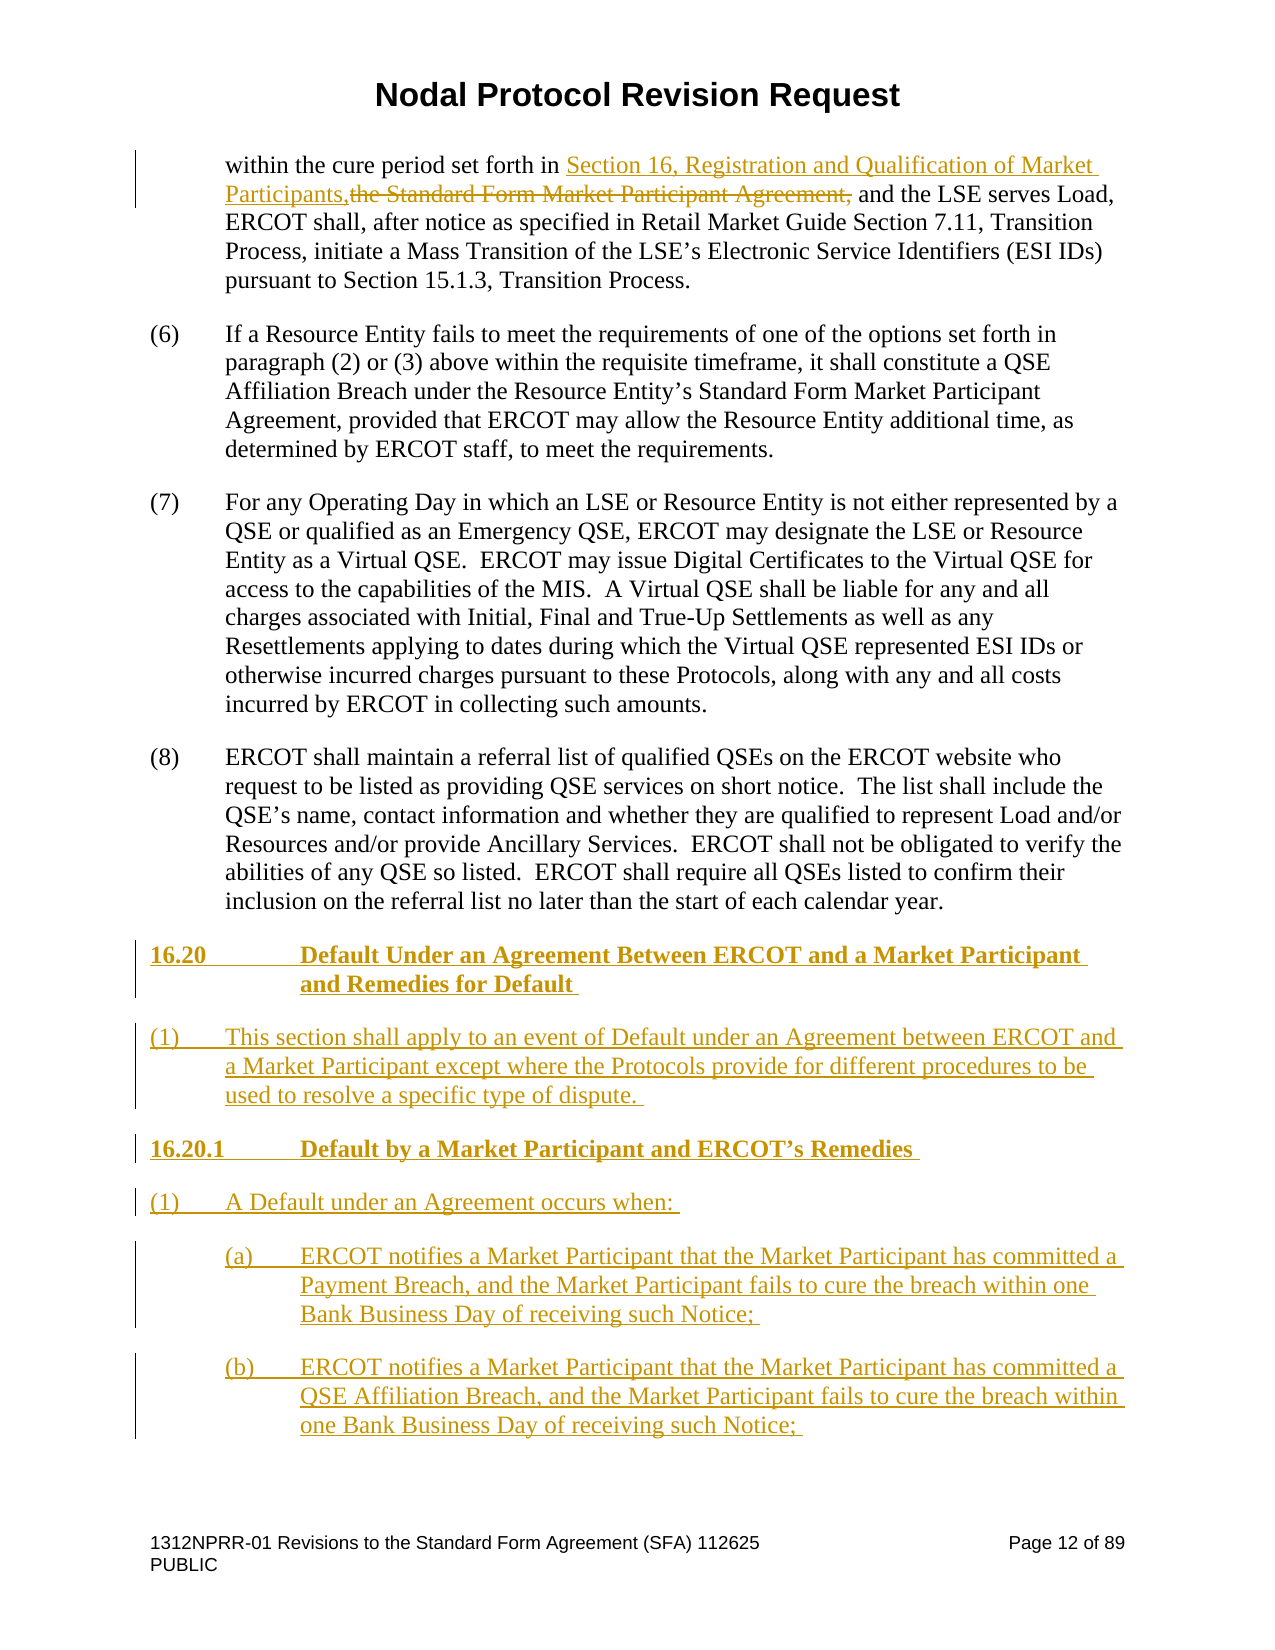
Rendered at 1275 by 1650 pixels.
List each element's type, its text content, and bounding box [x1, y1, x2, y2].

text (6) If a Resource Entity fails to meet the requirements of one of the options set forth in paragraph (2) or (3) above within the requisite timeframe, it shall constitute a QSE Affiliation Breach under the Resource Entity’s Standard Form Market Participant Agreement, provided that ERCOT may allow the Resource Entity additional time, as determined by ERCOT staff, to meet the requirements. [150, 319, 1125, 462]
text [150, 150, 1125, 294]
text (8) ERCOT shall maintain a referral list of qualified QSEs on the ERCOT website who request to be listed as providing QSE services on short notice. The list shall include the QSE’s name, contact information and whether they are qualified to represent Load and/or Resources and/or provide Ancillary Services. ERCOT shall not be obligated to verify the abilities of any QSE so listed. ERCOT shall require all QSEs listed to confirm their inclusion on the referral list no later than the start of each calendar year. [150, 742, 1125, 915]
text (7) For any Operating Day in which an LSE or Resource Entity is not either represented by a QSE or qualified as an Emergency QSE, ERCOT may designate the LSE or Resource Entity as a Virtual QSE. ERCOT may issue Digital Certificates to the Virtual QSE for access to the capabilities of the MIS. A Virtual QSE shall be liable for any and all charges associated with Initial, Final and True-Up Settlements as well as any Resettlements applying to dates during which the Virtual QSE represented ESI IDs or otherwise incurred charges pursuant to these Protocols, along with any and all costs incurred by ERCOT in collecting such amounts. [150, 487, 1125, 717]
